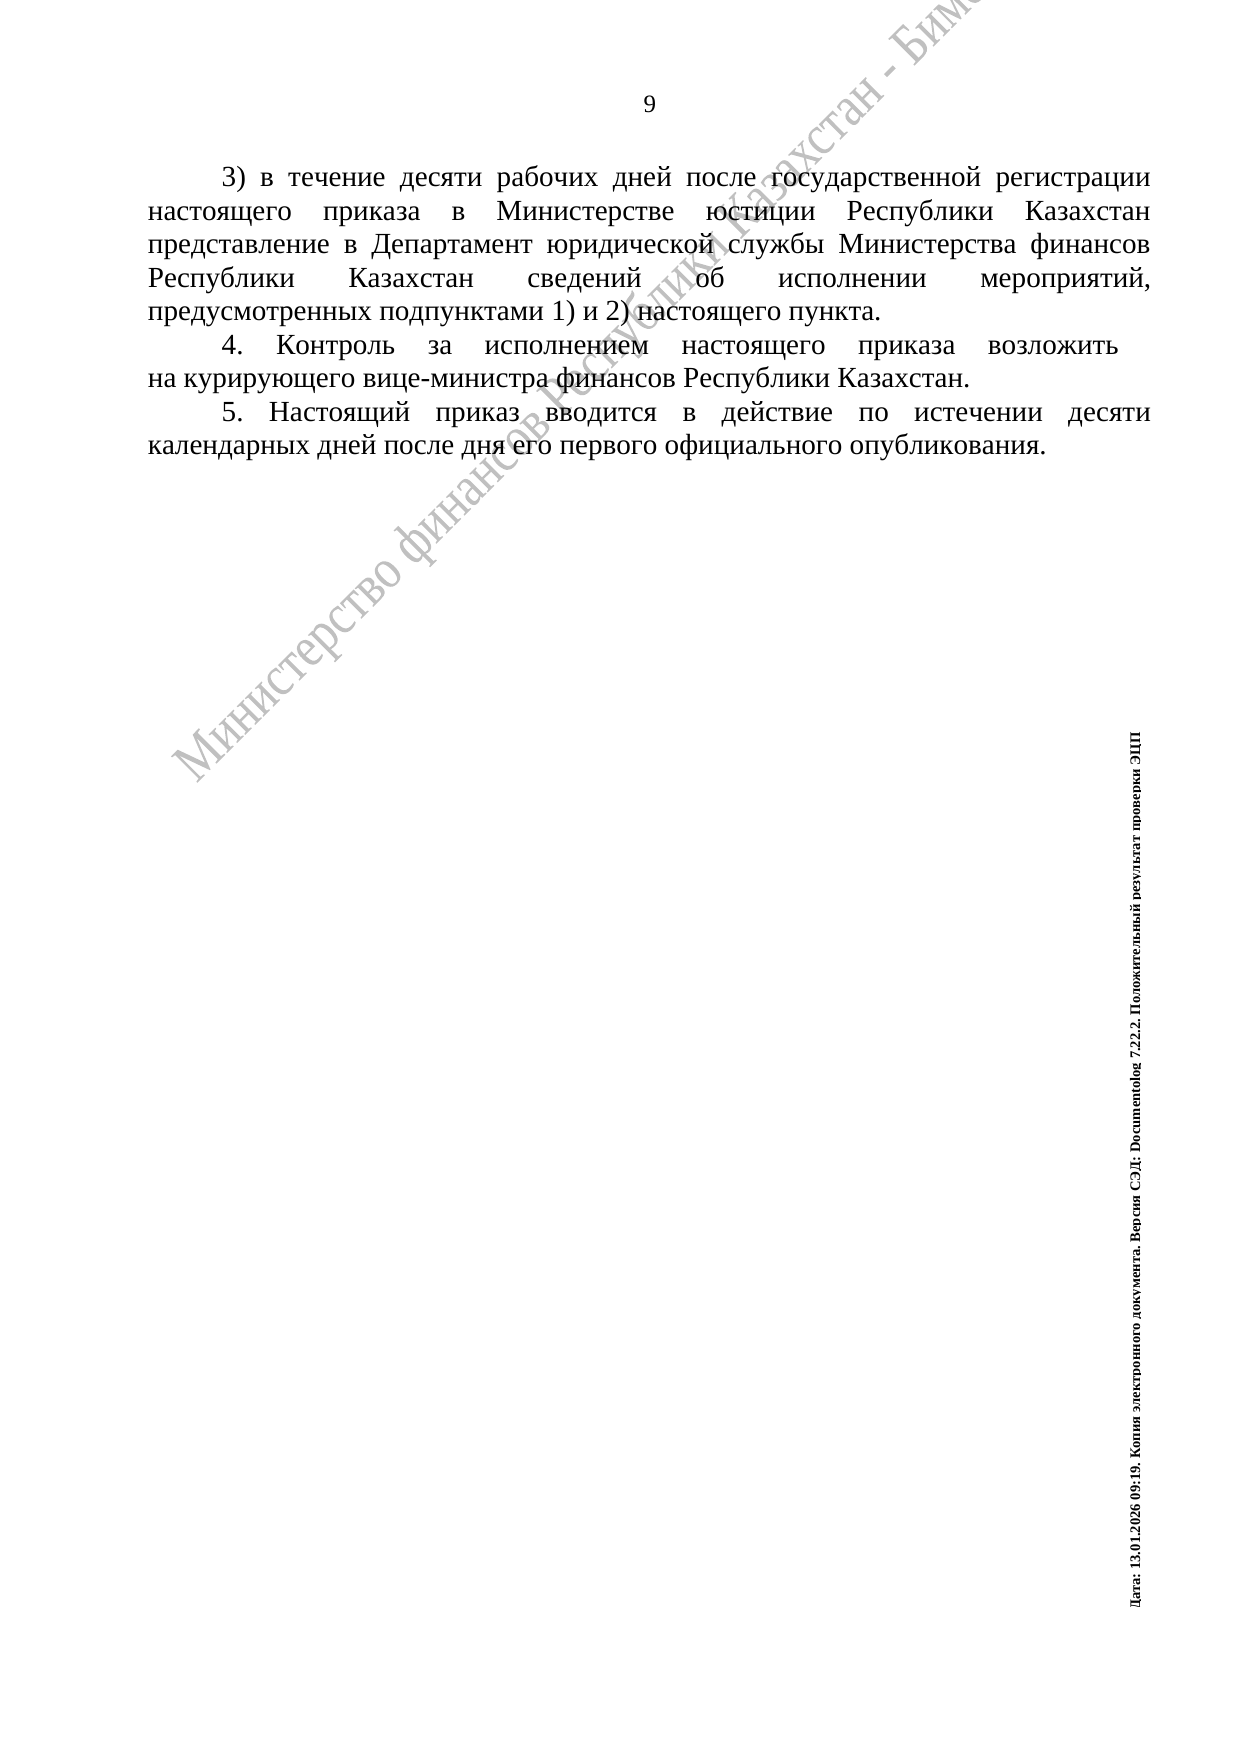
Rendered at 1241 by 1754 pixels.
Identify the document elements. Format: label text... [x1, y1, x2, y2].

text 4. Контроль за исполнением настоящего приказа возложить на курирующего вице-министра финансов Республики Казахстан. [148, 327, 1152, 394]
text 5. Настоящий приказ вводится в действие по истечении десяти календарных дней после дня его первого официального опубликования. [148, 394, 1152, 461]
text 3) в течение десяти рабочих дней после государственной регистрации настоящего приказа в Министерстве юстиции Республики Казахстан представление в Департамент юридической службы Министерства финансов Республики Казахстан сведений об исполнении мероприятий, предусмотренных подпунктами 1) и 2) настоящего пункта. [148, 159, 1152, 327]
